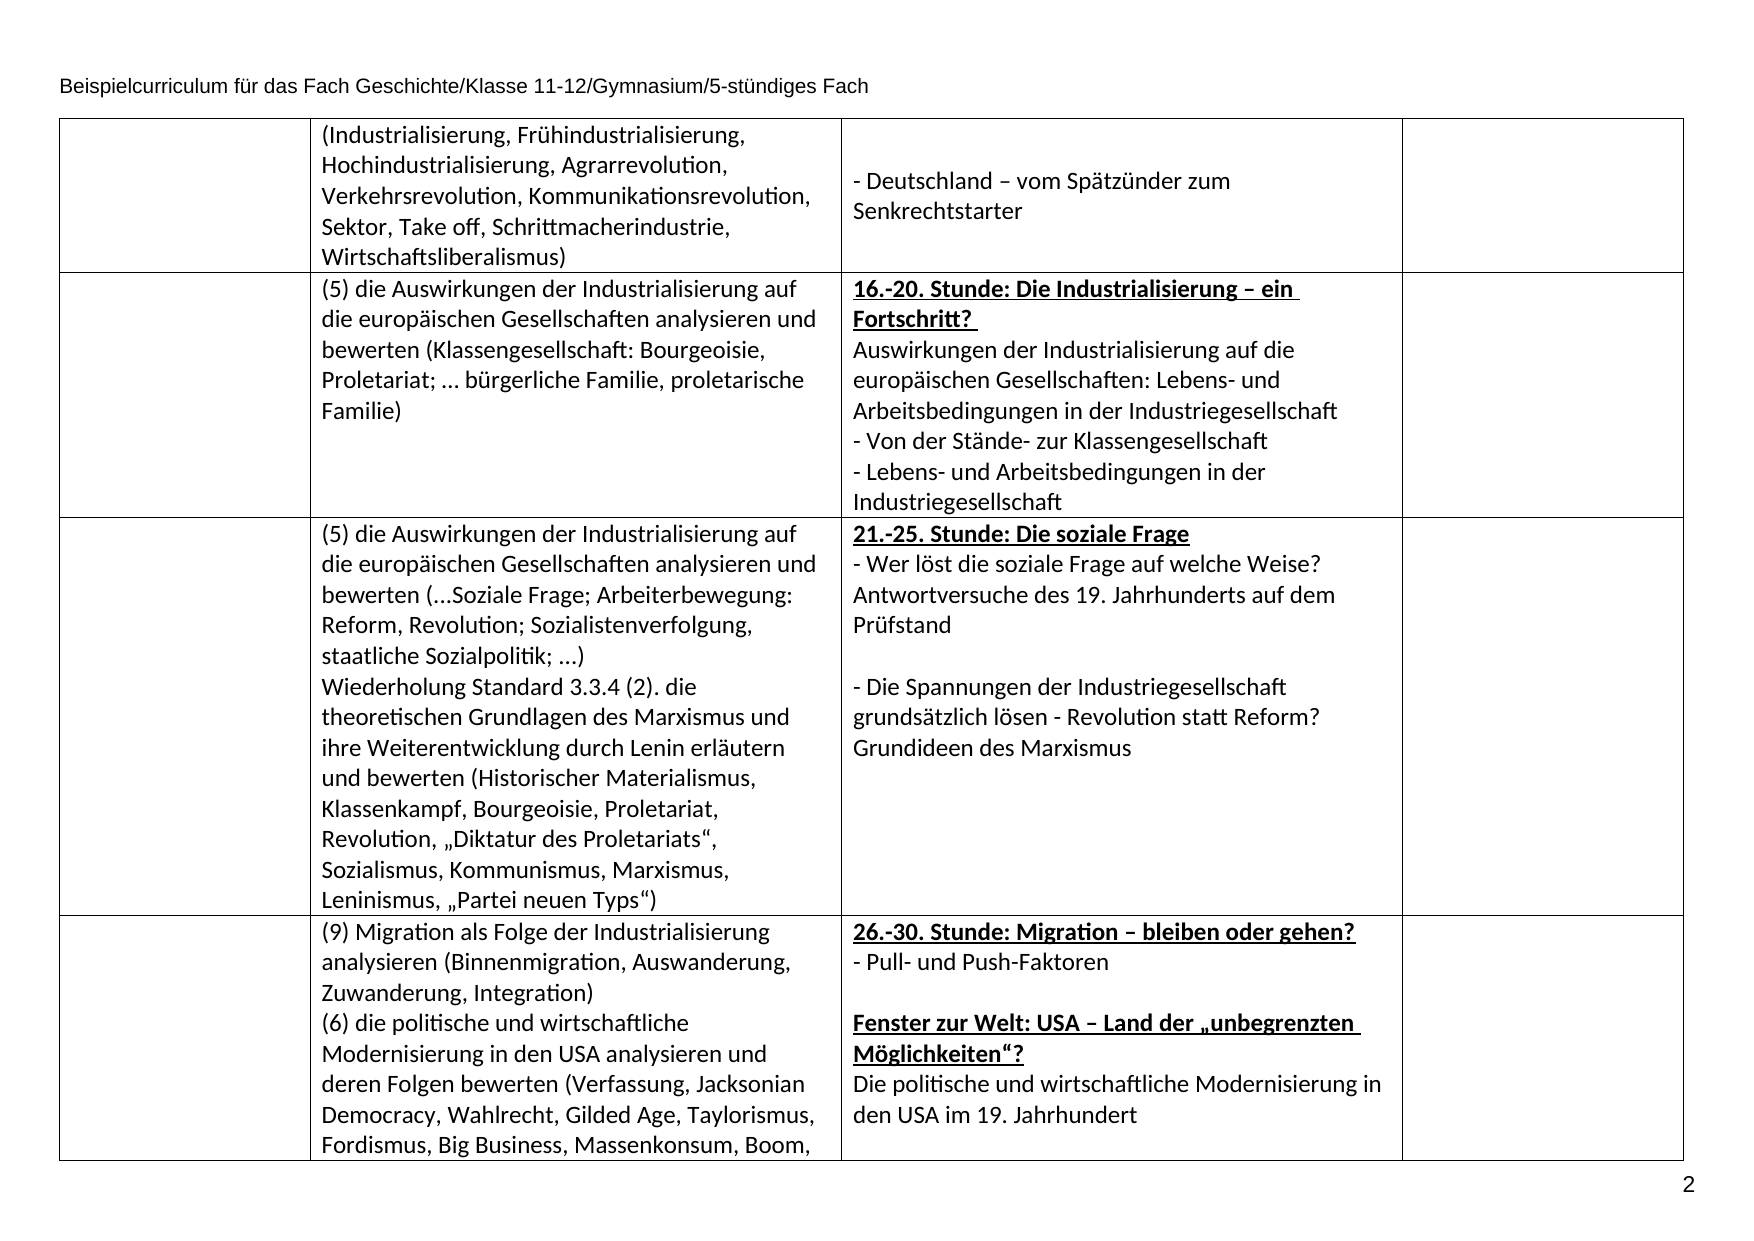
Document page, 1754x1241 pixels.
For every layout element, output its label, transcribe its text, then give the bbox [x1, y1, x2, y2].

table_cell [842, 916, 1402, 1160]
table_cell [60, 518, 310, 915]
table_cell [842, 119, 1402, 272]
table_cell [311, 119, 841, 272]
table_cell (5) die Auswirkungen der Industrialisierung auf die europäischen Gesellschaften analysieren und bewerten (...Soziale Frage; Arbeiterbewegung: Reform, Revolution; Sozialistenverfolgung, staatliche Sozialpolitik; ...) Wiederholung Standard 3.3.4 (2). die theoretischen Grundlagen des Marxismus und ihre Weiterentwicklung durch Lenin erläutern und bewerten (Historischer Materialismus, Klassenkampf, Bourgeoisie, Proletariat, Revolution, „Diktatur des Proletariats“, Sozialismus, Kommunismus, Marxismus, Leninismus, „Partei neuen Typs“) [311, 518, 841, 915]
table_cell [60, 119, 310, 272]
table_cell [311, 916, 841, 1160]
table_cell (5) die Auswirkungen der Industrialisierung auf die europäischen Gesellschaften analysieren und bewerten (Klassengesellschaft: Bourgeoisie, Proletariat; … bürgerliche Familie, proletarische Familie) [311, 273, 841, 517]
table_cell [1403, 273, 1683, 517]
table_cell [60, 916, 310, 1160]
table_cell [1403, 916, 1683, 1160]
table_cell [1403, 119, 1683, 272]
table_cell 21.-25. Stunde: Die soziale Frage - Wer löst die soziale Frage auf welche Weise? Antwortversuche des 19. Jahrhunderts auf dem Prüfstand - Die Spannungen der Industriegesellschaft grundsätzlich lösen - Revolution statt Reform? Grundideen des Marxismus [842, 518, 1402, 915]
table_cell [1403, 518, 1683, 915]
table_cell [60, 273, 310, 517]
table_cell 16.-20. Stunde: Die Industrialisierung – ein Fortschritt? Auswirkungen der Industrialisierung auf die europäischen Gesellschaften: Lebens- und Arbeitsbedingungen in der Industriegesellschaft - Von der Stände- zur Klassengesellschaft - Lebens- und Arbeitsbedingungen in der Industriegesellschaft [842, 273, 1402, 517]
